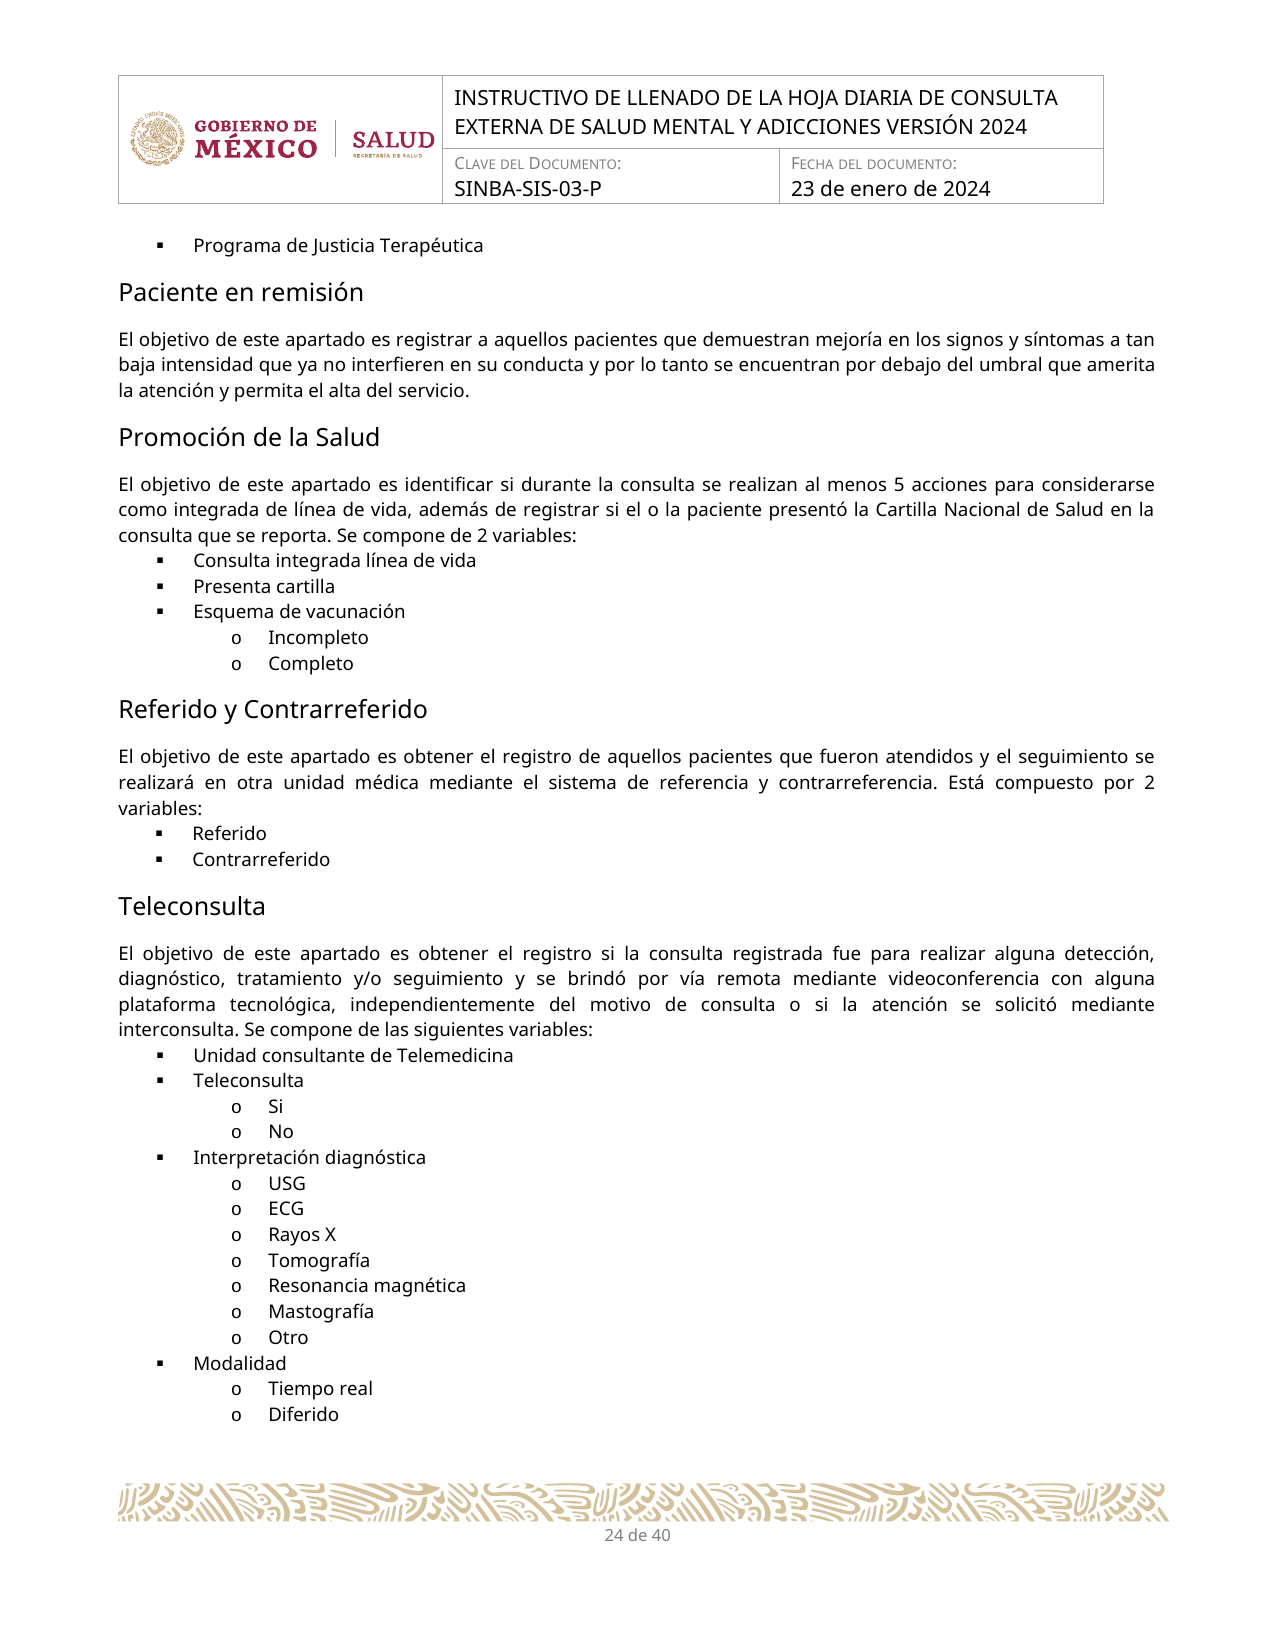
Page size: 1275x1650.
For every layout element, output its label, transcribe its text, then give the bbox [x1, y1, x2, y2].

list Otro [231, 1324, 1157, 1350]
list Teleconsulta [156, 1067, 1157, 1093]
list Completo [231, 650, 1157, 676]
list Esquema de vacunación [156, 598, 1157, 624]
list Resonancia magnética [231, 1273, 1157, 1298]
list Interpretación diagnóstica [156, 1144, 1157, 1170]
list Referido [154, 820, 1157, 846]
list No [231, 1119, 1157, 1144]
list Tomografía [231, 1247, 1157, 1273]
list Tiempo real [231, 1376, 1157, 1401]
subtitle Paciente en remisión [118, 274, 1157, 308]
text El objetivo de este apartado es obtener el registro si la consulta registrada fue para realizar alguna detección, diagnóstico, tratamiento y/o seguimiento y se brindó por vía remota mediante videoconferencia con alguna plataforma tecnológica, independientemente del motivo de consulta o si la atención se solicitó mediante interconsulta. Se compone de las siguientes variables: [118, 940, 1157, 1042]
list Si [231, 1093, 1157, 1119]
list USG [231, 1170, 1157, 1196]
list Contrarreferido [154, 846, 1157, 871]
subtitle Promoción de la Salud [118, 419, 1157, 453]
list Programa de Justicia Terapéutica [156, 232, 1157, 258]
list ECG [231, 1196, 1157, 1221]
subtitle Teleconsulta [118, 888, 1157, 922]
text El objetivo de este apartado es identificar si durante la consulta se realizan al menos 5 acciones para considerarse como integrada de línea de vida, además de registrar si el o la paciente presentó la Cartilla Nacional de Salud en la consulta que se reporta. Se compone de 2 variables: [118, 471, 1157, 547]
list Rayos X [231, 1221, 1157, 1247]
list Unidad consultante de Telemedicina [156, 1042, 1157, 1067]
list Consulta integrada línea de vida [156, 547, 1157, 573]
text El objetivo de este apartado es obtener el registro de aquellos pacientes que fueron atendidos y el seguimiento se realizará en otra unidad médica mediante el sistema de referencia y contrarreferencia. Está compuesto por 2 variables: [118, 744, 1157, 820]
list Diferido [231, 1401, 1157, 1427]
subtitle Referido y Contrarreferido [118, 692, 1157, 726]
list Incompleto [231, 624, 1157, 650]
list Mastografía [231, 1298, 1157, 1324]
text El objetivo de este apartado es registrar a aquellos pacientes que demuestran mejoría en los signos y síntomas a tan baja intensidad que ya no interfieren en su conducta y por lo tanto se encuentran por debajo del umbral que amerita la atención y permita el alta del servicio. [118, 326, 1157, 403]
list Presenta cartilla [156, 573, 1157, 598]
list Modalidad [156, 1350, 1157, 1376]
